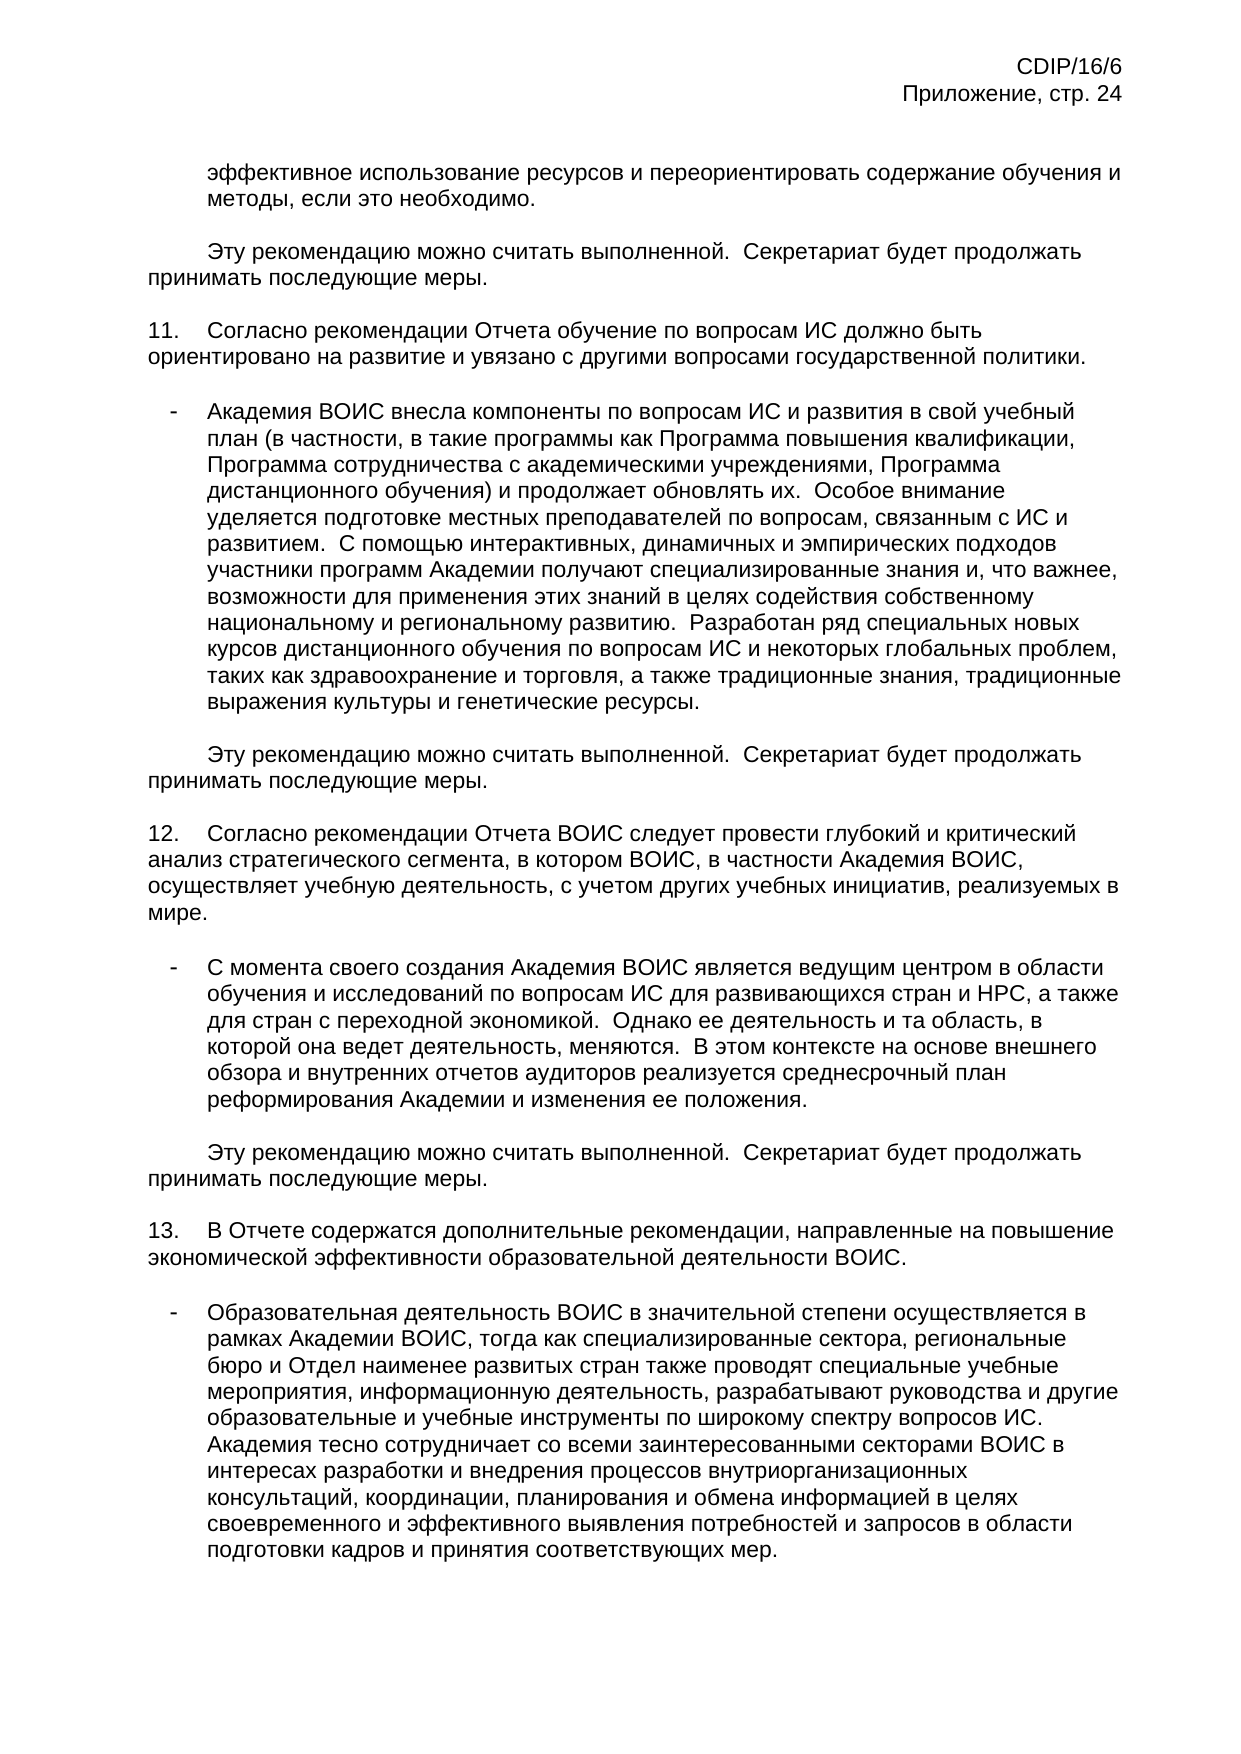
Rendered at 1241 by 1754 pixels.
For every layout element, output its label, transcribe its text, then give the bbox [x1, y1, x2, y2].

list С момента своего создания Академия ВОИС является ведущим центром в области обучения и исследований по вопросам ИС для развивающихся стран и НРС, а также для стран с переходной экономикой. Однако ее деятельность и та область, в которой она ведет деятельность, меняются. В этом контексте на основе внешнего обзора и внутренних отчетов аудиторов реализуется среднесрочный план реформирования Академии и изменения ее положения. [169, 952, 1122, 1112]
text Эту рекомендацию можно считать выполненной. Секретариат будет продолжать принимать последующие меры. [148, 1138, 1122, 1191]
list Академия ВОИС внесла компоненты по вопросам ИС и развития в свой учебный план (в частности, в такие программы как Программа повышения квалификации, Программа сотрудничества с академическими учреждениями, Программа дистанционного обучения) и продолжает обновлять их. Особое внимание уделяется подготовке местных преподавателей по вопросам, связанным с ИС и развитием. С помощью интерактивных, динамичных и эмпирических подходов участники программ Академии получают специализированные знания и, что важнее, возможности для применения этих знаний в целях содействия собственному национальному и региональному развитию. Разработан ряд специальных новых курсов дистанционного обучения по вопросам ИС и некоторых глобальных проблем, таких как здравоохранение и торговля, а также традиционные знания, традиционные выражения культуры и генетические ресурсы. [169, 396, 1122, 714]
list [169, 158, 1122, 211]
text 11. Согласно рекомендации Отчета обучение по вопросам ИС должно быть ориентировано на развитие и увязано с другими вопросами государственной политики. [148, 317, 1122, 369]
text 13. В Отчете содержатся дополнительные рекомендации, направленные на повышение экономической эффективности образовательной деятельности ВОИС. [148, 1217, 1122, 1270]
text Эту рекомендацию можно считать выполненной. Секретариат будет продолжать принимать последующие меры. [148, 238, 1122, 290]
text 12. Согласно рекомендации Отчета ВОИС следует провести глубокий и критический анализ стратегического сегмента, в котором ВОИС, в частности Академия ВОИС, осуществляет учебную деятельность, с учетом других учебных инициатив, реализуемых в мире. [148, 820, 1122, 925]
text Эту рекомендацию можно считать выполненной. Секретариат будет продолжать принимать последующие меры. [148, 741, 1122, 793]
list Образовательная деятельность ВОИС в значительной степени осуществляется в рамках Академии ВОИС, тогда как специализированные сектора, региональные бюро и Отдел наименее развитых стран также проводят специальные учебные мероприятия, информационную деятельность, разрабатывают руководства и другие образовательные и учебные инструменты по широкому спектру вопросов ИС. Академия тесно сотрудничает со всеми заинтересованными секторами ВОИС в интересах разработки и внедрения процессов внутриорганизационных консультаций, координации, планирования и обмена информацией в целях своевременного и эффективного выявления потребностей и запросов в области подготовки кадров и принятия соответствующих мер. [169, 1297, 1122, 1562]
